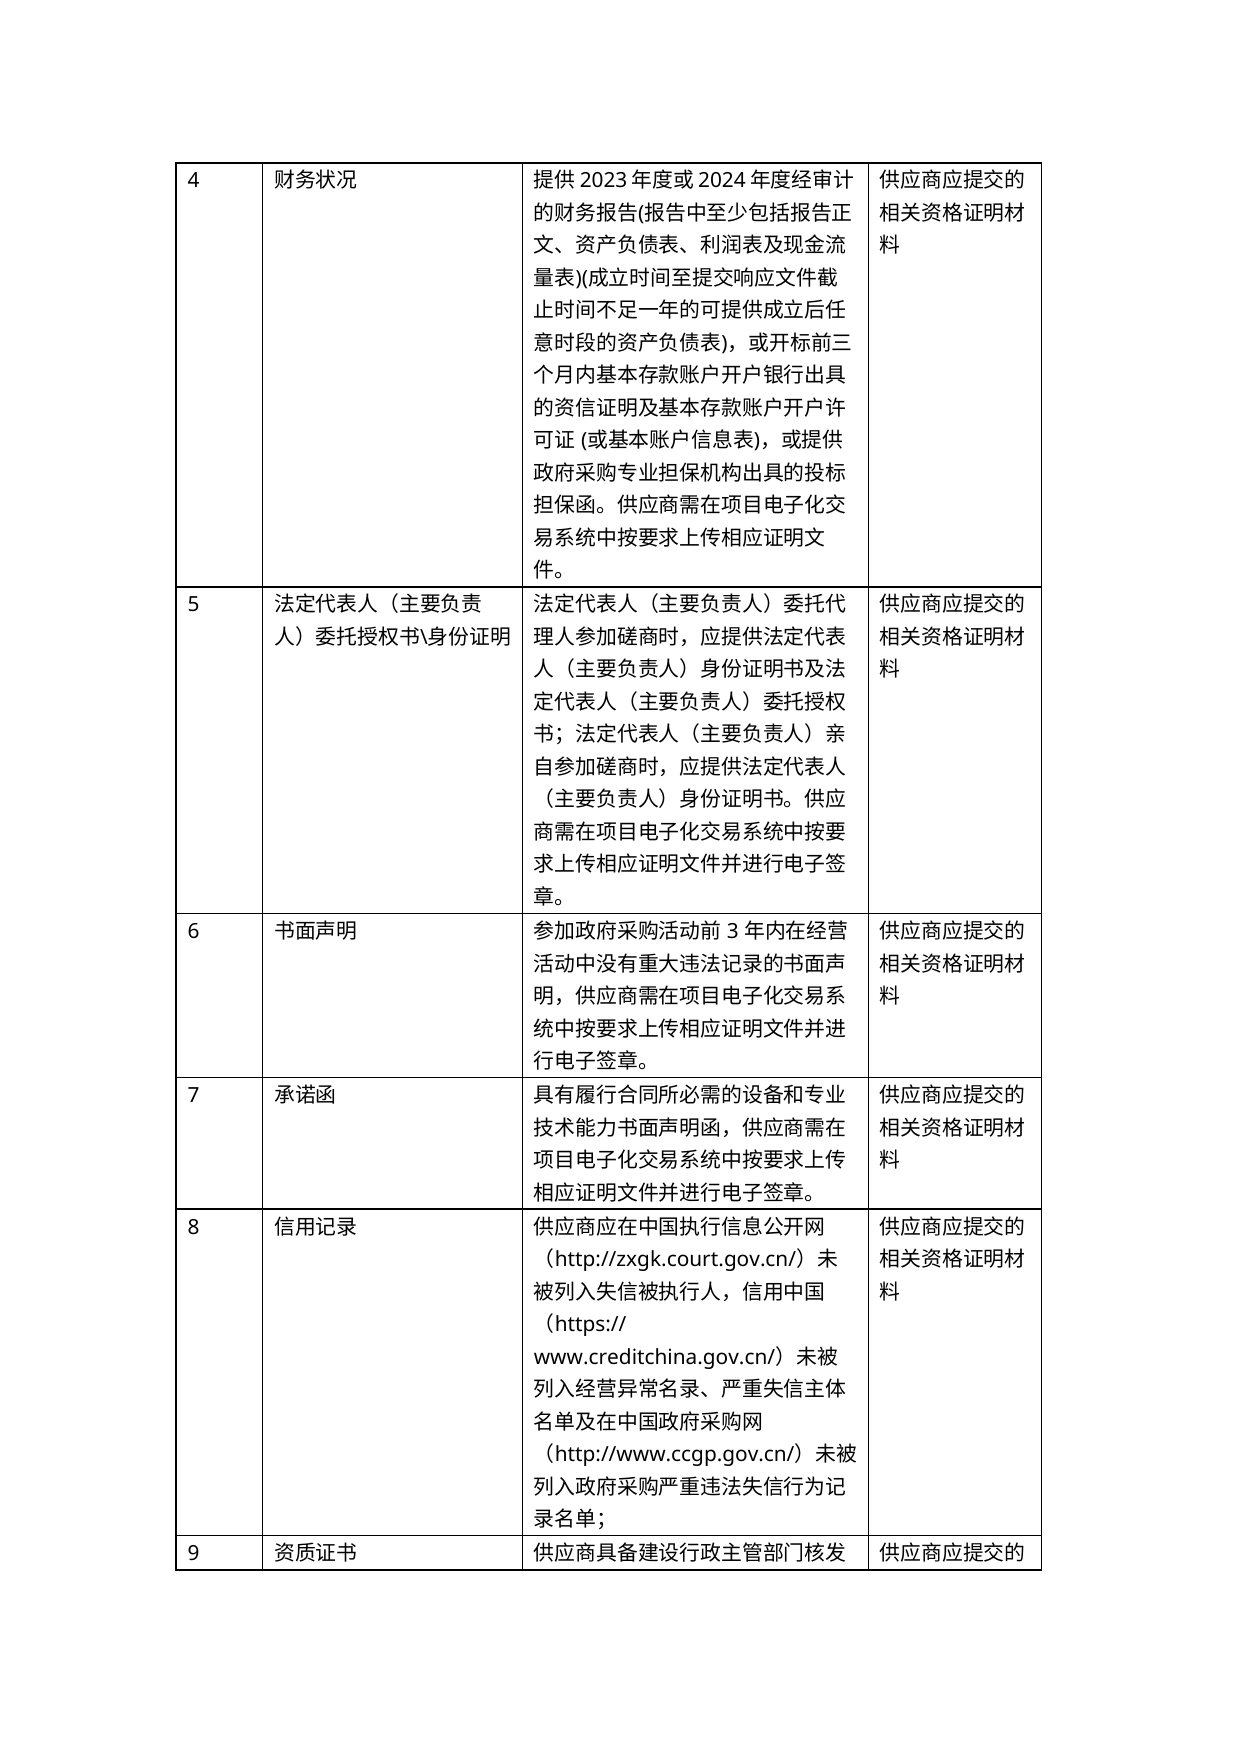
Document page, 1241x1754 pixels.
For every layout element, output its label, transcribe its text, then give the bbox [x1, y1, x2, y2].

table_cell 9 [177, 1536, 262, 1569]
table_cell 承诺函 [263, 1078, 522, 1208]
table_cell 参加政府采购活动前 3 年内在经营活动中没有重大违法记录的书面声明，供应商需在项目电子化交易系统中按要求上传相应证明文件并进行电子签章。 [523, 914, 868, 1077]
table_cell 资质证书 [263, 1536, 522, 1569]
table_cell 5 [177, 588, 262, 913]
table_cell 供应商应在中国执行信息公开网（http://zxgk.court.gov.cn/）未被列入失信被执行人，信用中国（https://www.creditchina.gov.cn/）未被列入经营异常名录、严重失信主体名单及在中国政府采购网（http://www.ccgp.gov.cn/）未被列入政府采购严重违法失信行为记录名单； [523, 1210, 868, 1535]
table_cell 信用记录 [263, 1210, 522, 1535]
table_cell 法定代表人（主要负责人）委托授权书\身份证明 [263, 588, 522, 913]
table_cell 4 [177, 164, 262, 586]
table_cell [523, 1536, 868, 1569]
table_cell 法定代表人（主要负责人）委托代理人参加磋商时，应提供法定代表人（主要负责人）身份证明书及法定代表人（主要负责人）委托授权书；法定代表人（主要负责人）亲自参加磋商时，应提供法定代表人（主要负责人）身份证明书。供应商需在项目电子化交易系统中按要求上传相应证明文件并进行电子签章。 [523, 588, 868, 913]
table_cell 供应商应提交的相关资格证明材料 [869, 914, 1041, 1077]
table_cell 具有履行合同所必需的设备和专业技术能力书面声明函，供应商需在项目电子化交易系统中按要求上传相应证明文件并进行电子签章。 [523, 1078, 868, 1208]
table_cell 提供2023年度或2024年度经审计的财务报告(报告中至少包括报告正文、资产负债表、利润表及现金流量表)(成立时间至提交响应文件截止时间不足一年的可提供成立后任意时段的资产负债表)，或开标前三个月内基本存款账户开户银行出具的资信证明及基本存款账户开户许可证 (或基本账户信息表)，或提供政府采购专业担保机构出具的投标担保函。供应商需在项目电子化交易系统中按要求上传相应证明文件。 [523, 164, 868, 586]
table_cell 书面声明 [263, 914, 522, 1077]
table_cell 供应商应提交的相关资格证明材料 [869, 164, 1041, 586]
table_cell 供应商应提交的相关资格证明材料 [869, 588, 1041, 913]
table_cell 供应商应提交的相关资格证明材料 [869, 1078, 1041, 1208]
table_cell 7 [177, 1078, 262, 1208]
table_cell 6 [177, 914, 262, 1077]
table_cell 供应商应提交的相关资格证明材料 [869, 1210, 1041, 1535]
table_cell 供应商应提交的相关资格证明材料 [869, 1536, 1041, 1569]
table_cell 财务状况 [263, 164, 522, 586]
table_cell 8 [177, 1210, 262, 1535]
